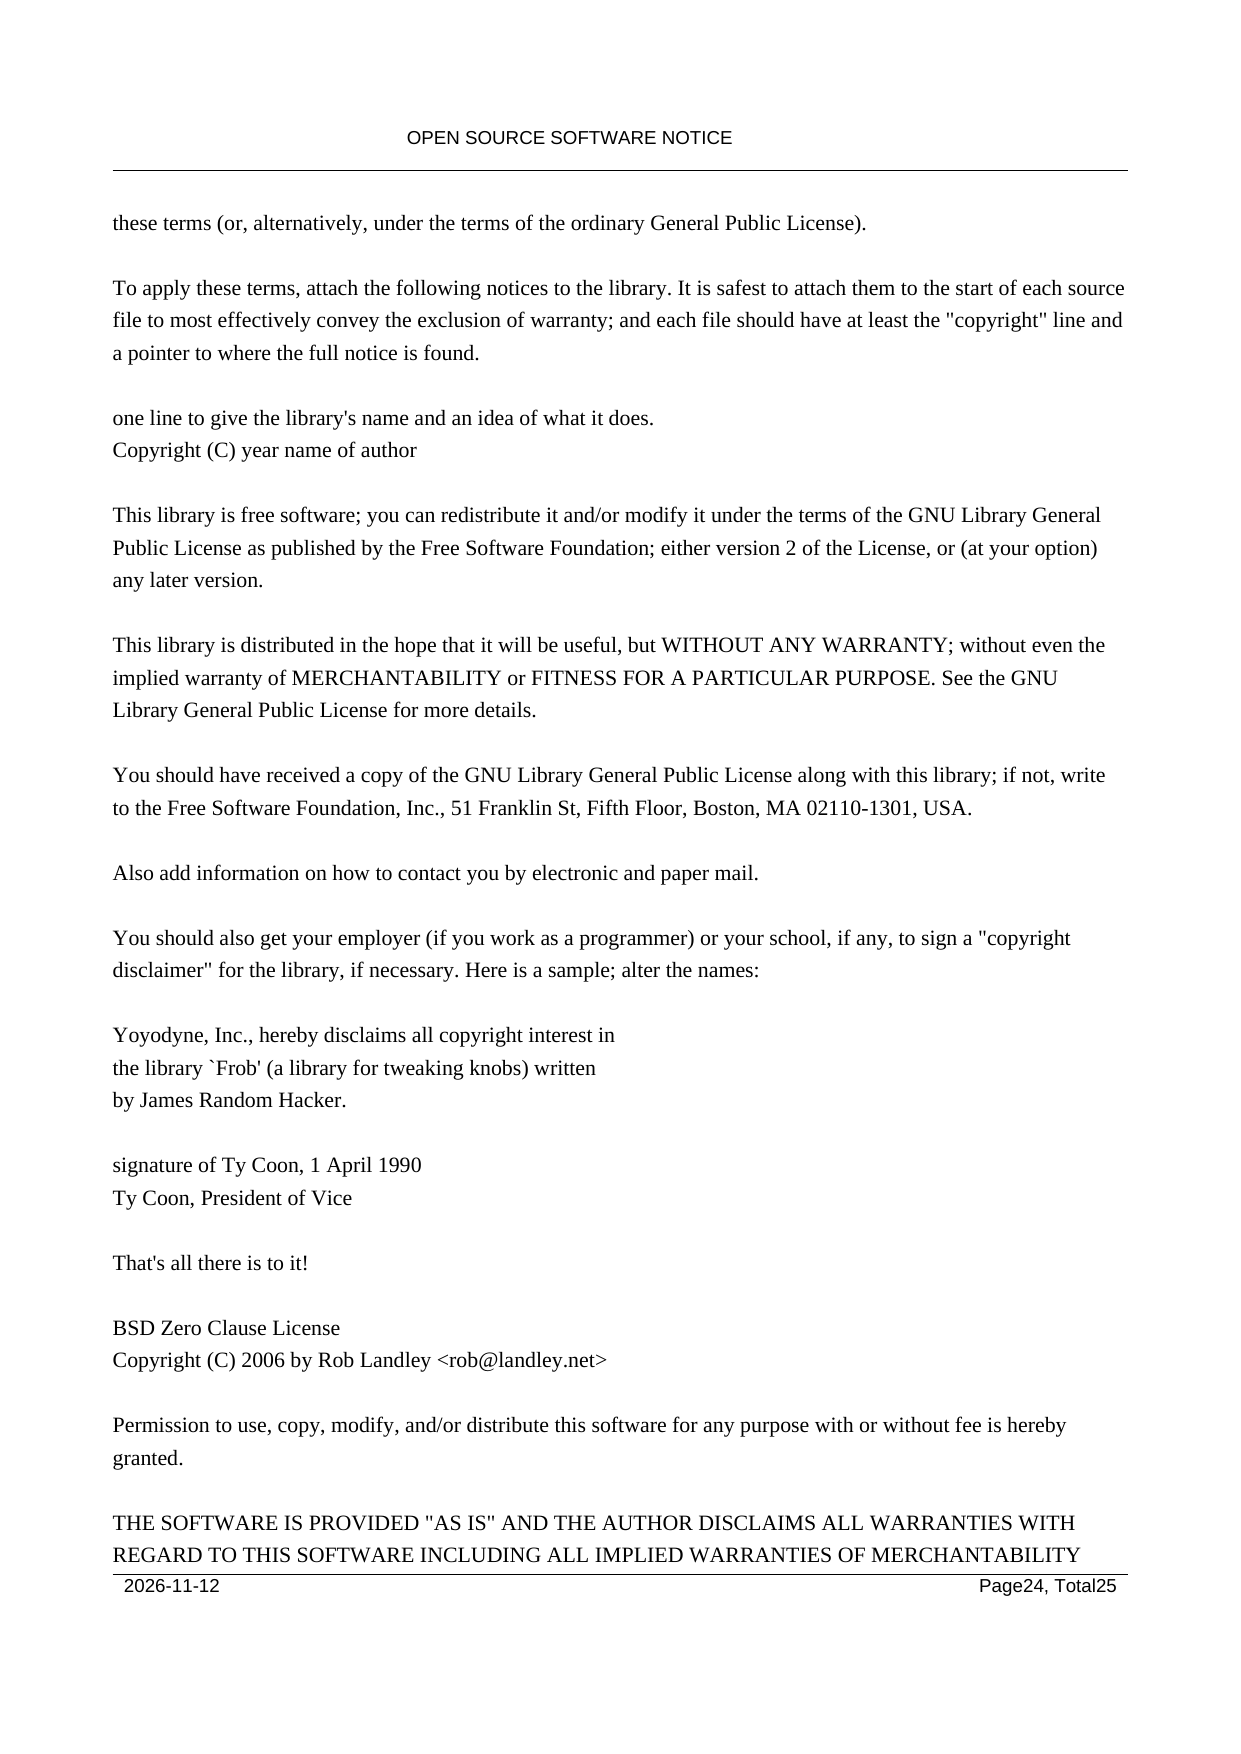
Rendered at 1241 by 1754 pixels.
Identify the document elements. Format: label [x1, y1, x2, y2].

text [112, 206, 1128, 1571]
